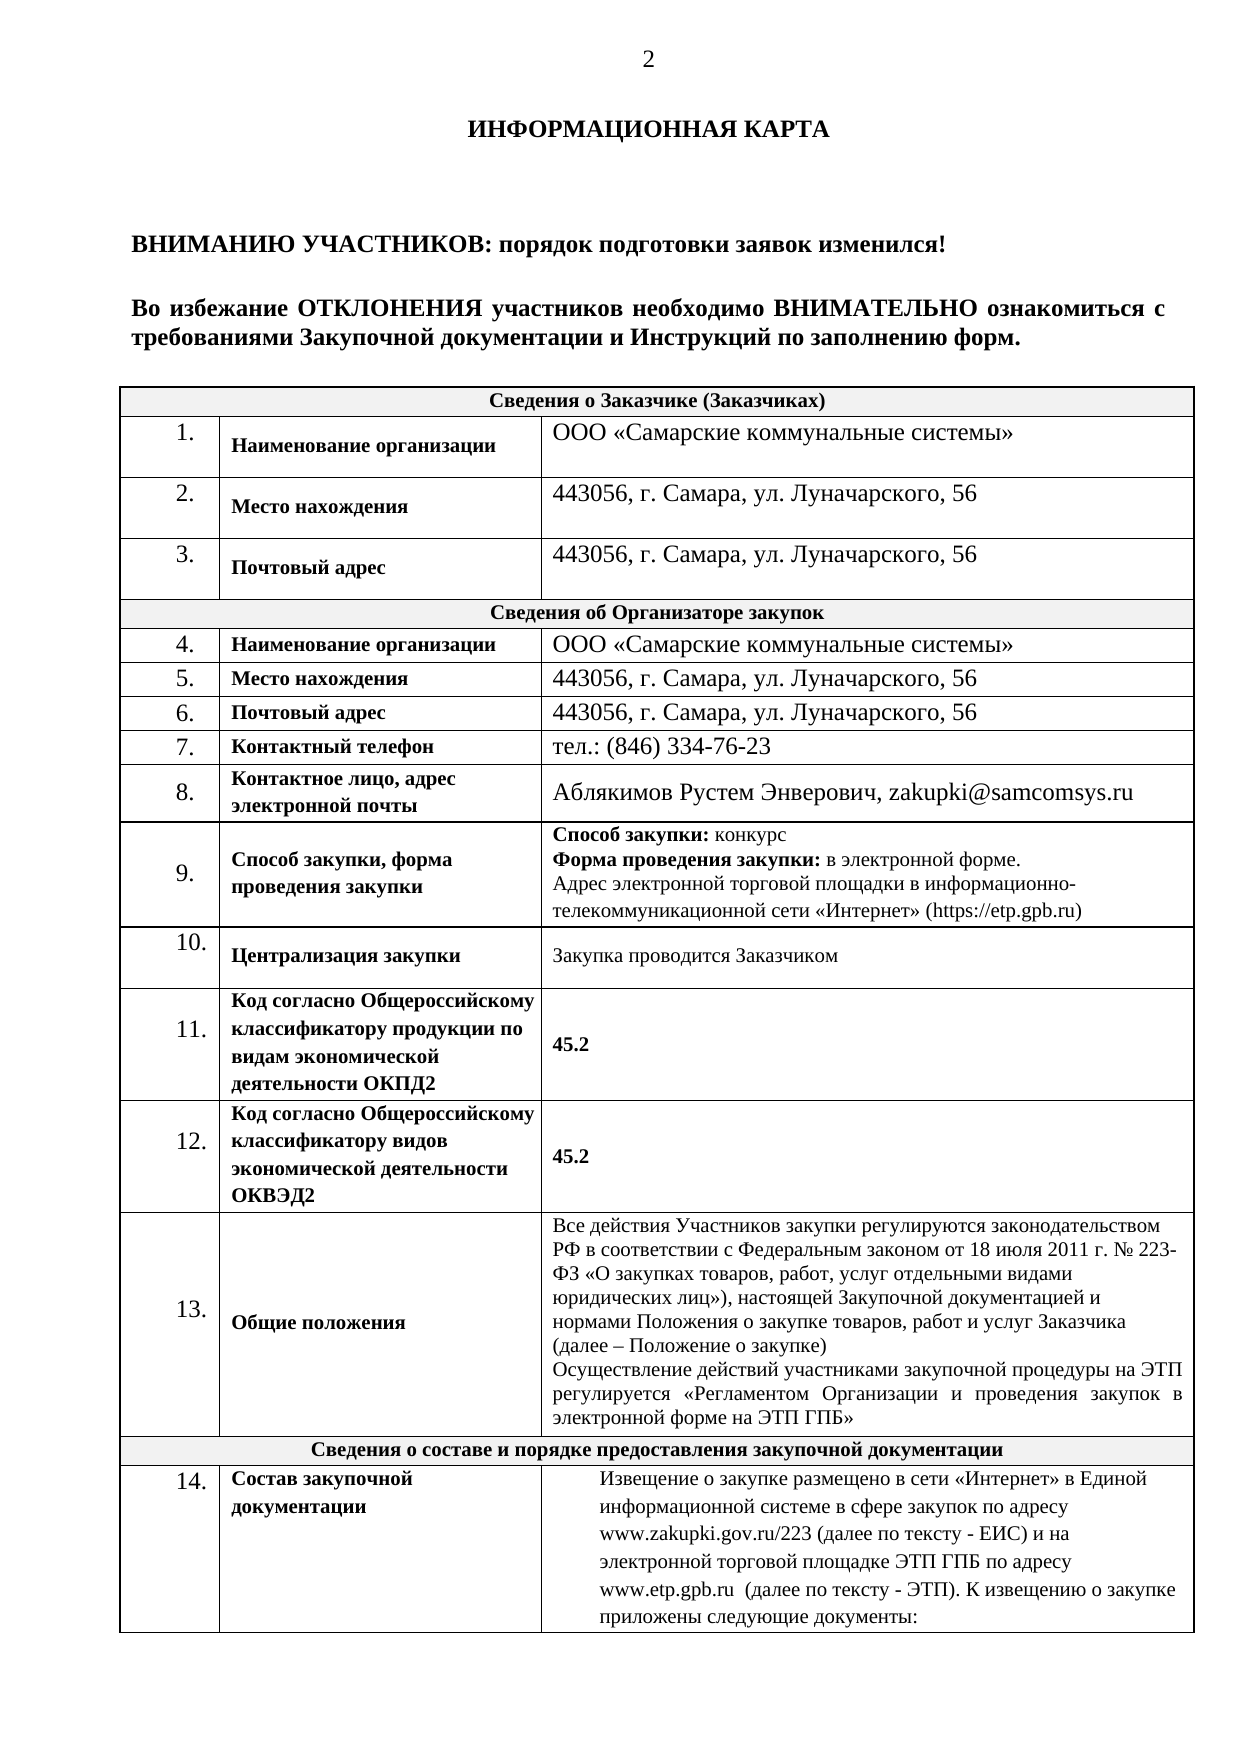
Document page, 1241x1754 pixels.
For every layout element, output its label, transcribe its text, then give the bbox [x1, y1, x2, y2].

table_cell Место нахождения [220, 663, 541, 696]
text ИНФОРМАЦИОННАЯ КАРТА [131, 114, 1166, 143]
table_cell ООО «Самарские коммунальные системы» [542, 629, 1193, 662]
table_cell Наименование организации [220, 629, 541, 662]
table_cell Почтовый адрес [220, 539, 541, 599]
table_cell 45.2 [542, 989, 1193, 1099]
table_cell [121, 417, 219, 477]
table_cell [121, 629, 219, 662]
table_cell тел.: (846) 334-76-23 [542, 731, 1193, 764]
table_cell Аблякимов Рустем Энверович, zakupki@samcomsys.ru [542, 765, 1193, 821]
table_cell [121, 697, 219, 730]
table_cell 45.2 [542, 1101, 1193, 1212]
table_cell 443056, г. Самара, ул. Луначарского, 56 [542, 478, 1193, 538]
table_cell [121, 663, 219, 696]
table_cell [220, 1466, 541, 1632]
table_cell Наименование организации [220, 417, 541, 477]
table_cell [121, 1466, 219, 1632]
table_cell Закупка проводится Заказчиком [542, 928, 1193, 987]
text ВНИМАНИЮ УЧАСТНИКОВ: порядок подготовки заявок изменился! [131, 229, 1166, 258]
table_header Сведения о Заказчике (Заказчиках) [121, 388, 1193, 416]
text Во избежание ОТКЛОНЕНИЯ участников необходимо ВНИМАТЕЛЬНО ознакомиться с требованиями Закупочной документации и Инструкций по заполнению форм. [131, 293, 1166, 351]
table_cell Сведения об Организаторе закупок [121, 600, 1193, 628]
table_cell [542, 1466, 1193, 1632]
table_cell [121, 989, 219, 1099]
table_cell [121, 928, 219, 987]
table_cell Контактное лицо, адрес электронной почты [220, 765, 541, 821]
table_cell [121, 539, 219, 599]
table_cell [121, 1101, 219, 1212]
table_cell Контактный телефон [220, 731, 541, 764]
table_cell Сведения о составе и порядке предоставления закупочной документации [121, 1437, 1193, 1465]
table_cell Все действия Участников закупки регулируются законодательством РФ в соответствии с Федеральным законом от 18 июля 2011 г. № 223-ФЗ «О закупках товаров, работ, услуг отдельными видами юридических лиц»), настоящей Закупочной документацией и нормами Положения о закупке товаров, работ и услуг Заказчика (далее – Положение о закупке) Осуществление действий участниками закупочной процедуры на ЭТП регулируется «Регламентом Организации и проведения закупок в электронной форме на ЭТП ГПБ» [542, 1213, 1193, 1436]
table_cell [121, 765, 219, 821]
table_cell Код согласно Общероссийскому классификатору продукции по видам экономической деятельности ОКПД2 [220, 989, 541, 1099]
table_cell [121, 1213, 219, 1436]
table_cell [121, 731, 219, 764]
table_cell Место нахождения [220, 478, 541, 538]
table_cell [121, 823, 219, 926]
table_cell Способ закупки, форма проведения закупки [220, 823, 541, 926]
table_cell Почтовый адрес [220, 697, 541, 730]
table_cell 443056, г. Самара, ул. Луначарского, 56 [542, 697, 1193, 730]
table_cell [121, 478, 219, 538]
table_cell ООО «Самарские коммунальные системы» [542, 417, 1193, 477]
table_cell Код согласно Общероссийскому классификатору видов экономической деятельности ОКВЭД2 [220, 1101, 541, 1212]
table_cell Способ закупки: конкурс Форма проведения закупки: в электронной форме. Адрес электронной торговой площадки в информационно-телекоммуникационной сети «Интернет» (https://etp.gpb.ru) [542, 823, 1193, 926]
table_cell Общие положения [220, 1213, 541, 1436]
table_cell Централизация закупки [220, 928, 541, 987]
table_cell 443056, г. Самара, ул. Луначарского, 56 [542, 663, 1193, 696]
table_cell 443056, г. Самара, ул. Луначарского, 56 [542, 539, 1193, 599]
